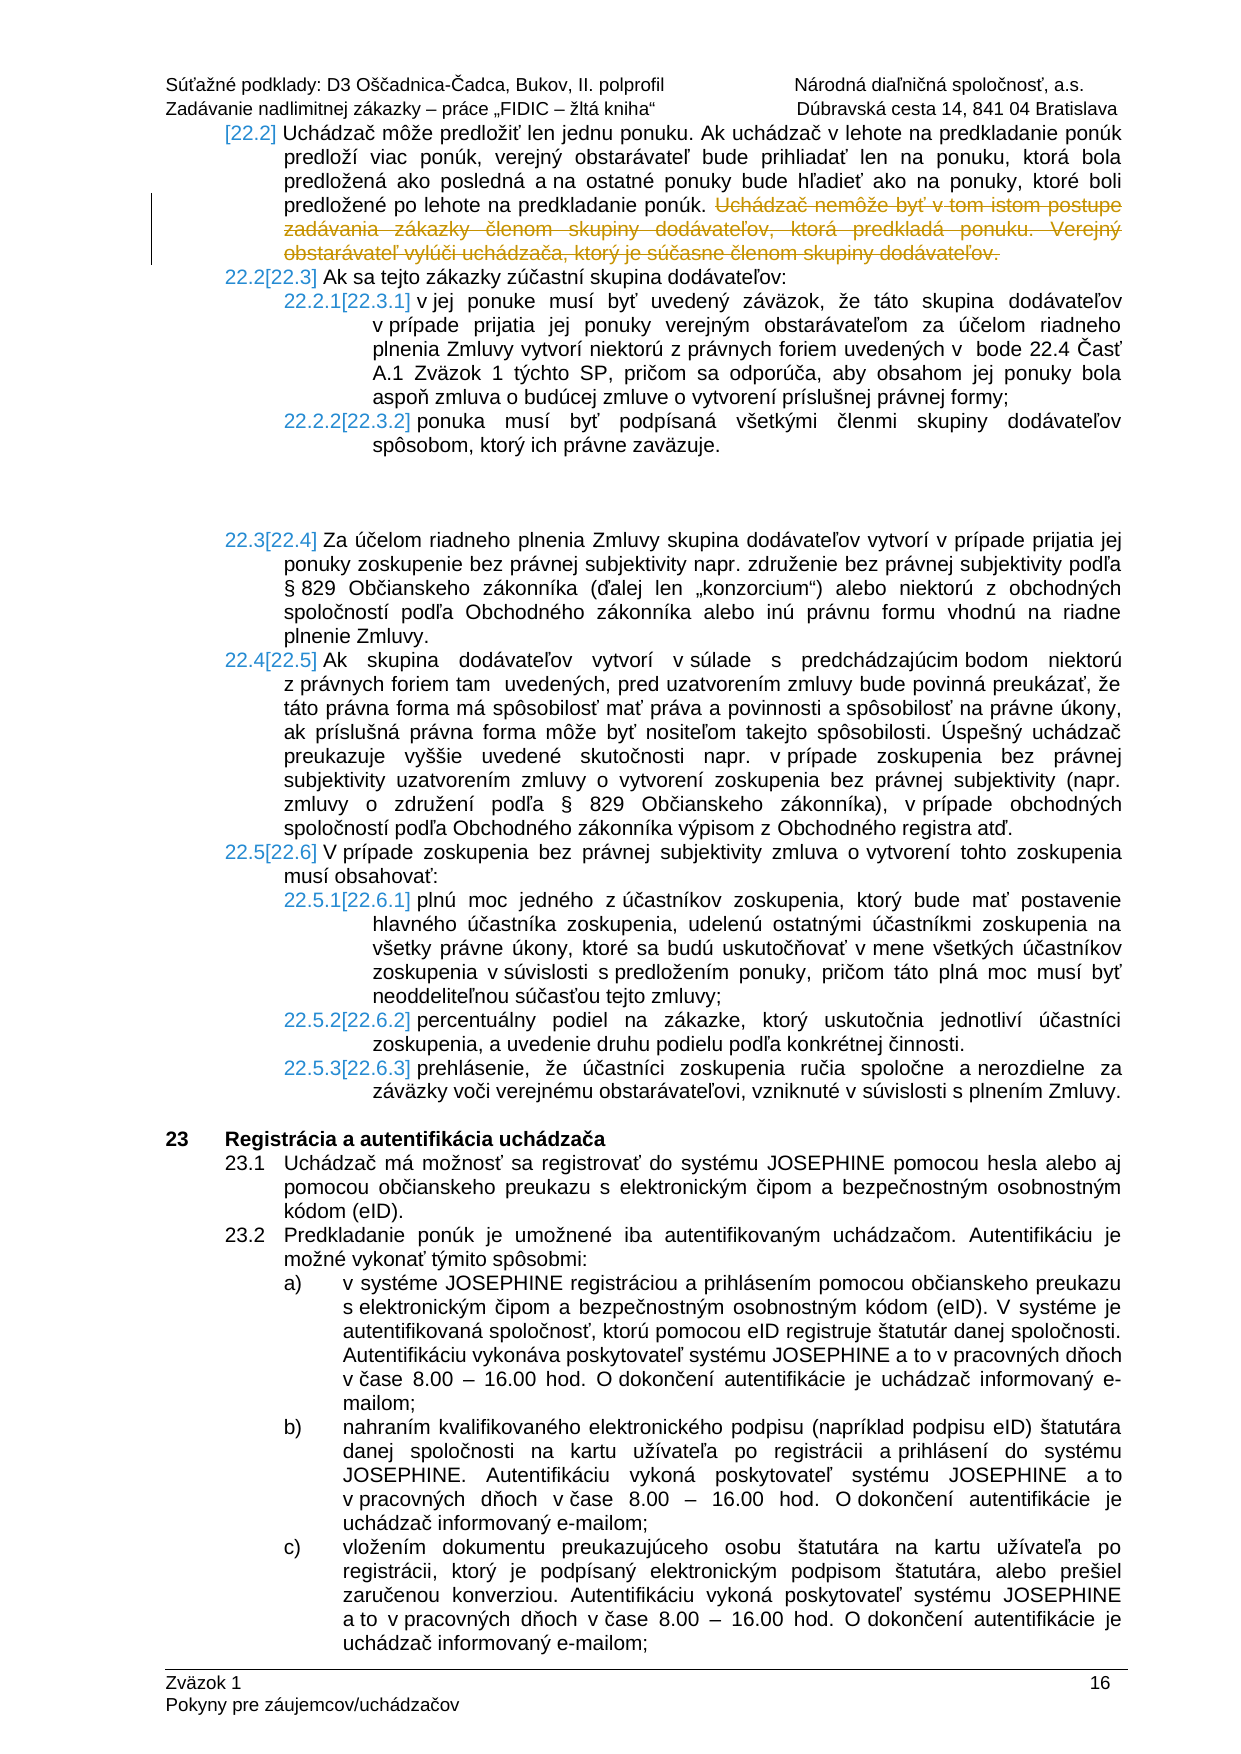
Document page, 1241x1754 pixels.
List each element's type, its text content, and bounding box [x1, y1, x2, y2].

list percentuálny podiel na zákazke, ktorý uskutočnia jednotliví účastníci zoskupenia, a uvedenie druhu podielu podľa konkrétnej činnosti. [283, 1007, 1122, 1055]
list plnú moc jedného z účastníkov zoskupenia, ktorý bude mať postavenie hlavného účastníka zoskupenia, udelenú ostatnými účastníkmi zoskupenia na všetky právne úkony, ktoré sa budú uskutočňovať v mene všetkých účastníkov zoskupenia v súvislosti s predložením ponuky, pričom táto plná moc musí byť neoddeliteľnou súčasťou tejto zmluvy; [283, 888, 1122, 1007]
list nahraním kvalifikovaného elektronického podpisu (napríklad podpisu eID) štatutára danej spoločnosti na kartu užívateľa po registrácii a prihlásení do systému JOSEPHINE. Autentifikáciu vykoná poskytovateľ systému JOSEPHINE a to v pracovných dňoch v čase 8.00 – 16.00 hod. O dokončení autentifikácie je uchádzač informovaný e-mailom; [283, 1415, 1122, 1534]
list ponuka musí byť podpísaná všetkými členmi skupiny dodávateľov spôsobom, ktorý ich právne zaväzuje. [283, 408, 1122, 456]
list prehlásenie, že účastníci zoskupenia ručia spoločne a nerozdielne za záväzky voči verejnému obstarávateľovi, vzniknuté v súvislosti s plnením Zmluvy. [283, 1055, 1122, 1103]
list V prípade zoskupenia bez právnej subjektivity zmluva o vytvorení tohto zoskupenia musí obsahovať: [224, 840, 1122, 888]
list Uchádzač môže predložiť len jednu ponuku. Ak uchádzač v lehote na predkladanie ponúk predloží viac ponúk, verejný obstarávateľ bude prihliadať len na ponuku, ktorá bola predložená ako posledná a na ostatné ponuky bude hľadieť ako na ponuky, ktoré boli predložené po lehote na predkladanie ponúk. [224, 121, 1122, 265]
list v systéme JOSEPHINE registráciou a prihlásením pomocou občianskeho preukazu s elektronickým čipom a bezpečnostným osobnostným kódom (eID). V systéme je autentifikovaná spoločnosť, ktorú pomocou eID registruje štatutár danej spoločnosti. Autentifikáciu vykonáva poskytovateľ systému JOSEPHINE a to v pracovných dňoch v čase 8.00 – 16.00 hod. O dokončení autentifikácie je uchádzač informovaný e-mailom; [283, 1271, 1122, 1415]
list v jej ponuke musí byť uvedený záväzok, že táto skupina dodávateľov v prípade prijatia jej ponuky verejným obstarávateľom za účelom riadneho plnenia Zmluvy vytvorí niektorú z právnych foriem uvedených v bode 22.4 Časť A.1 Zväzok 1 týchto SP, pričom sa odporúča, aby obsahom jej ponuky bola aspoň zmluva o budúcej zmluve o vytvorení príslušnej právnej formy; [283, 289, 1122, 408]
list vložením dokumentu preukazujúceho osobu štatutára na kartu užívateľa po registrácii, ktorý je podpísaný elektronickým podpisom štatutára, alebo prešiel zaručenou konverziou. Autentifikáciu vykoná poskytovateľ systému JOSEPHINE a to v pracovných dňoch v čase 8.00 – 16.00 hod. O dokončení autentifikácie je uchádzač informovaný e-mailom; [283, 1534, 1122, 1654]
list Uchádzač má možnosť sa registrovať do systému JOSEPHINE pomocou hesla alebo aj pomocou občianskeho preukazu s elektronickým čipom a bezpečnostným osobnostným kódom (eID). [224, 1151, 1122, 1223]
text 23 Registrácia a autentifikácia uchádzača [165, 1127, 1122, 1151]
list Predkladanie ponúk je umožnené iba autentifikovaným uchádzačom. Autentifikáciu je možné vykonať týmito spôsobmi: [224, 1223, 1122, 1271]
list Ak sa tejto zákazky zúčastní skupina dodávateľov: [224, 265, 1122, 289]
list Ak skupina dodávateľov vytvorí v súlade s predchádzajúcim bodom niektorú z právnych foriem tam uvedených, pred uzatvorením zmluvy bude povinná preukázať, že táto právna forma má spôsobilosť mať práva a povinnosti a spôsobilosť na právne úkony, ak príslušná právna forma môže byť nositeľom takejto spôsobilosti. Úspešný uchádzač preukazuje vyššie uvedené skutočnosti napr. v prípade zoskupenia bez právnej subjektivity uzatvorením zmluvy o vytvorení zoskupenia bez právnej subjektivity (napr. zmluvy o združení podľa § 829 Občianskeho zákonníka), v prípade obchodných spoločností podľa Obchodného zákonníka výpisom z Obchodného registra atď. [224, 648, 1122, 840]
list Za účelom riadneho plnenia Zmluvy skupina dodávateľov vytvorí v prípade prijatia jej ponuky zoskupenie bez právnej subjektivity napr. združenie bez právnej subjektivity podľa § 829 Občianskeho zákonníka (ďalej len „konzorcium“) alebo niektorú z obchodných spoločností podľa Obchodného zákonníka alebo inú právnu formu vhodnú na riadne plnenie Zmluvy. [224, 528, 1122, 648]
